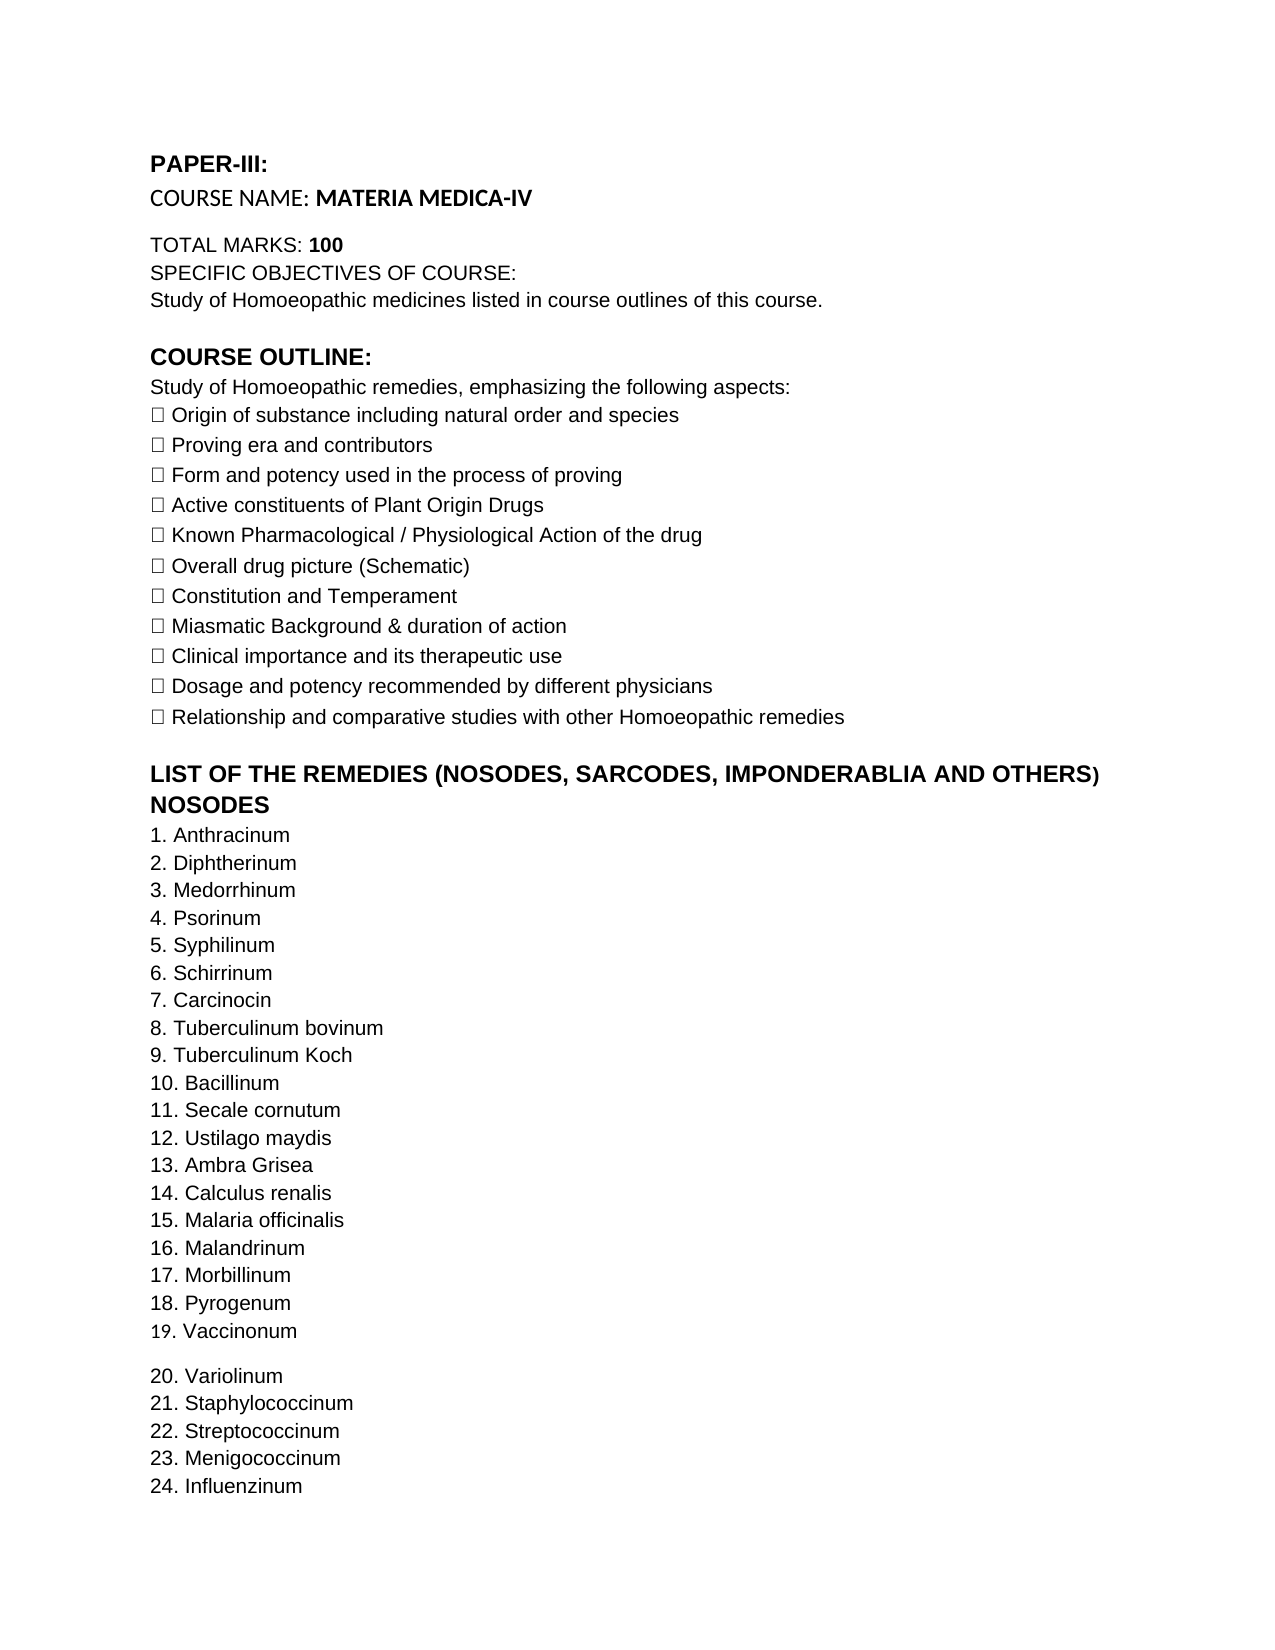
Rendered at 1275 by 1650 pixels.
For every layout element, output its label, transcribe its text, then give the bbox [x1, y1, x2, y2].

text 18. Pyrogenum [150, 1290, 1125, 1314]
text 14. Calculus renalis [150, 1180, 1125, 1204]
text  Miasmatic Background & duration of action [150, 614, 1125, 638]
text  Clinical importance and its therapeutic use [150, 644, 1125, 668]
text 4. Psorinum [150, 905, 1125, 929]
text 20. Variolinum [150, 1364, 1125, 1388]
text  Relationship and comparative studies with other Homoeopathic remedies [150, 704, 1125, 728]
text 23. Menigococcinum [150, 1446, 1125, 1470]
text 1. Anthracinum [150, 823, 1125, 847]
text 3. Medorrhinum [150, 878, 1125, 902]
text Study of Homoeopathic remedies, emphasizing the following aspects: [150, 375, 1125, 399]
text 6. Schirrinum [150, 960, 1125, 984]
text  Origin of substance including natural order and species [150, 402, 1125, 426]
text 13. Ambra Grisea [150, 1153, 1125, 1177]
text SPECIFIC OBJECTIVES OF COURSE: [150, 261, 1125, 285]
text 15. Malaria officinalis [150, 1208, 1125, 1232]
text  Overall drug picture (Schematic) [150, 553, 1125, 577]
text COURSE NAME: MATERIA MEDICA-IV [150, 182, 1125, 212]
text 12. Ustilago maydis [150, 1125, 1125, 1149]
text NOSODES [150, 791, 1125, 819]
text 24. Influenzinum [150, 1474, 1125, 1498]
text  Proving era and contributors [150, 433, 1125, 457]
text 2. Diphtherinum [150, 850, 1125, 874]
text 21. Staphylococcinum [150, 1391, 1125, 1415]
text 22. Streptococcinum [150, 1419, 1125, 1443]
text 11. Secale cornutum [150, 1098, 1125, 1122]
text PAPER-III: [150, 150, 1125, 178]
text 19. Vaccinonum [150, 1318, 1125, 1343]
text  Known Pharmacological / Physiological Action of the drug [150, 523, 1125, 547]
text 10. Bacillinum [150, 1070, 1125, 1094]
text 17. Morbillinum [150, 1263, 1125, 1287]
text 8. Tuberculinum bovinum [150, 1015, 1125, 1039]
text COURSE OUTLINE: [150, 343, 1125, 371]
text TOTAL MARKS: 100 [150, 233, 1125, 257]
text  Active constituents of Plant Origin Drugs [150, 493, 1125, 517]
text 9. Tuberculinum Koch [150, 1043, 1125, 1067]
text 16. Malandrinum [150, 1235, 1125, 1259]
text Study of Homoeopathic medicines listed in course outlines of this course. [150, 288, 1125, 312]
text LIST OF THE REMEDIES (NOSODES, SARCODES, IMPONDERABLIA AND OTHERS) [150, 759, 1125, 787]
text  Dosage and potency recommended by different physicians [150, 674, 1125, 698]
text 5. Syphilinum [150, 933, 1125, 957]
text  Form and potency used in the process of proving [150, 463, 1125, 487]
text 7. Carcinocin [150, 988, 1125, 1012]
text  Constitution and Temperament [150, 584, 1125, 608]
